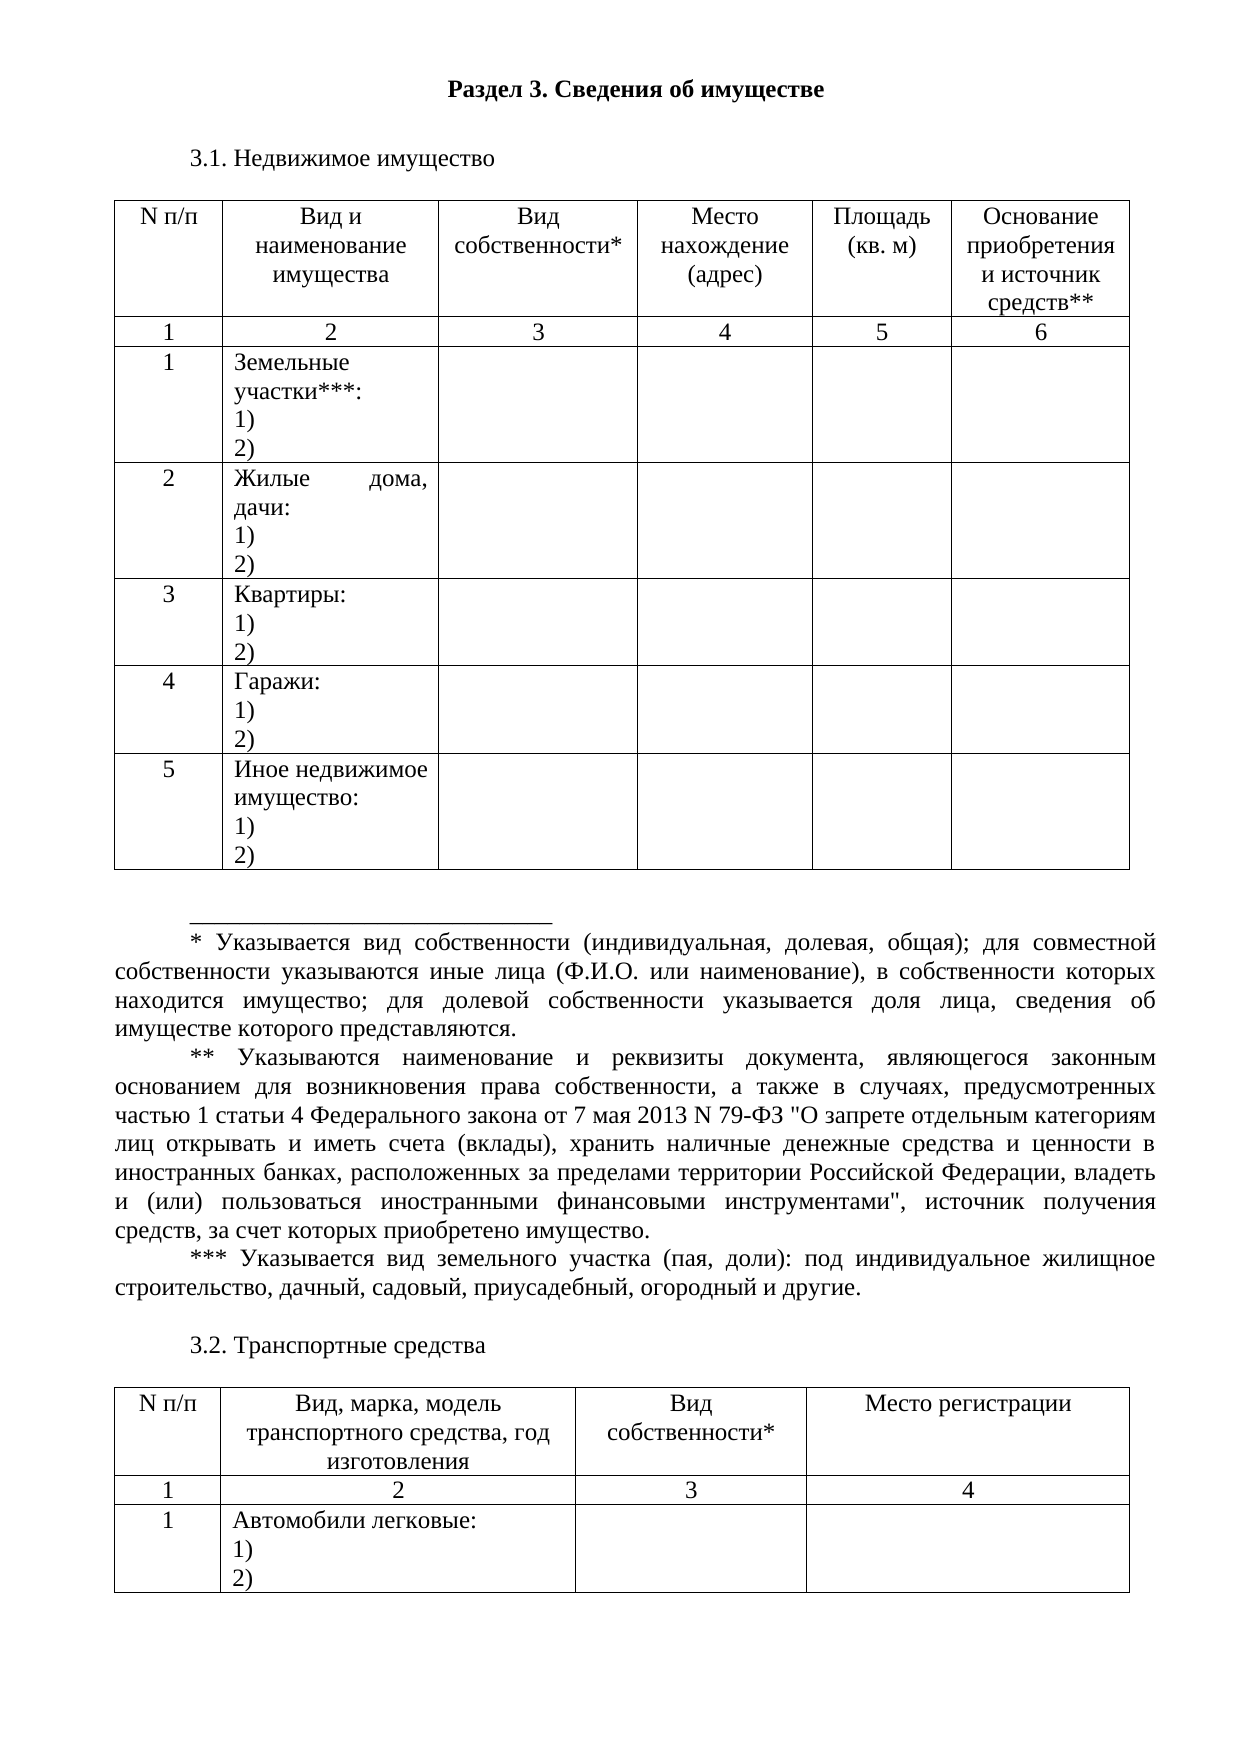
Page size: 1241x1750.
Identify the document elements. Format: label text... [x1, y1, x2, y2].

table_cell Гаражи: 1) 2) [223, 666, 438, 753]
table_cell [813, 579, 951, 665]
table_cell [952, 579, 1129, 665]
table_header Вид, марка, модель транспортного средства, год изготовления [221, 1388, 575, 1474]
table_header N п/п [115, 201, 222, 316]
table_cell [638, 463, 812, 578]
table_cell 4 [638, 317, 812, 346]
table_cell Иное недвижимое имущество: 1) 2) [223, 754, 438, 869]
table_cell Автомобили легковые: 1) 2) [221, 1505, 575, 1592]
text Раздел 3. Сведения об имуществе [114, 74, 1157, 103]
table_cell [439, 666, 637, 753]
table_cell 1 [115, 317, 222, 346]
text _____________________________ [114, 898, 1157, 927]
table_cell [638, 754, 812, 869]
text * Указывается вид собственности (индивидуальная, долевая, общая); для совместной собственности указываются иные лица (Ф.И.О. или наименование), в собственности которых находится имущество; для долевой собственности указывается доля лица, сведения об имуществе которого представляются. [114, 927, 1157, 1042]
table_cell [813, 666, 951, 753]
table_cell 4 [115, 666, 222, 753]
text ** Указываются наименование и реквизиты документа, являющегося законным основанием для возникновения права собственности, а также в случаях, предусмотренных частью 1 статьи 4 Федерального закона от 7 мая 2013 N 79-ФЗ "О запрете отдельным категориям лиц открывать и иметь счета (вклады), хранить наличные денежные средства и ценности в иностранных банках, расположенных за пределами территории Российской Федерации, владеть и (или) пользоваться иностранными финансовыми инструментами", источник получения средств, за счет которых приобретено имущество. [114, 1042, 1157, 1243]
table_cell [439, 754, 637, 869]
table_cell [807, 1505, 1129, 1592]
table_cell 4 [807, 1476, 1129, 1504]
table_cell [952, 347, 1129, 462]
table_cell [439, 463, 637, 578]
table_cell [952, 754, 1129, 869]
table_cell 3 [576, 1476, 806, 1504]
table_header Площадь (кв. м) [813, 201, 951, 316]
table_cell Квартиры: 1) 2) [223, 579, 438, 665]
table_cell [813, 754, 951, 869]
table_cell Жилые дома, дачи: 1) 2) [223, 463, 438, 578]
table_cell 1 [115, 1505, 220, 1592]
table_cell 3 [115, 579, 222, 665]
table_cell [638, 579, 812, 665]
table_cell 2 [115, 463, 222, 578]
table_cell [813, 347, 951, 462]
table_cell [813, 463, 951, 578]
table_cell [439, 579, 637, 665]
table_header Вид собственности* [576, 1388, 806, 1474]
table_cell 5 [813, 317, 951, 346]
table_cell 3 [439, 317, 637, 346]
table_cell [952, 463, 1129, 578]
table_cell 5 [115, 754, 222, 869]
table_header Основание приобретения и источник средств** [952, 201, 1129, 316]
text *** Указывается вид земельного участка (пая, доли): под индивидуальное жилищное строительство, дачный, садовый, приусадебный, огородный и другие. [114, 1243, 1157, 1301]
table_cell 1 [115, 1476, 220, 1504]
table_header N п/п [115, 1388, 220, 1474]
table_cell [952, 666, 1129, 753]
table_cell Земельные участки***: 1) 2) [223, 347, 438, 462]
table_cell 6 [952, 317, 1129, 346]
table_header Место нахождение (адрес) [638, 201, 812, 316]
table_cell 2 [221, 1476, 575, 1504]
table_cell 2 [223, 317, 438, 346]
table_cell [576, 1505, 806, 1592]
table_cell [638, 347, 812, 462]
table_header Место регистрации [807, 1388, 1129, 1474]
table_cell 1 [115, 347, 222, 462]
table_cell [439, 347, 637, 462]
table_header Вид собственности* [439, 201, 637, 316]
table_header Вид и наименование имущества [223, 201, 438, 316]
table_cell [638, 666, 812, 753]
text 3.1. Недвижимое имущество [114, 143, 1157, 171]
text 3.2. Транспортные средства [114, 1330, 1157, 1358]
